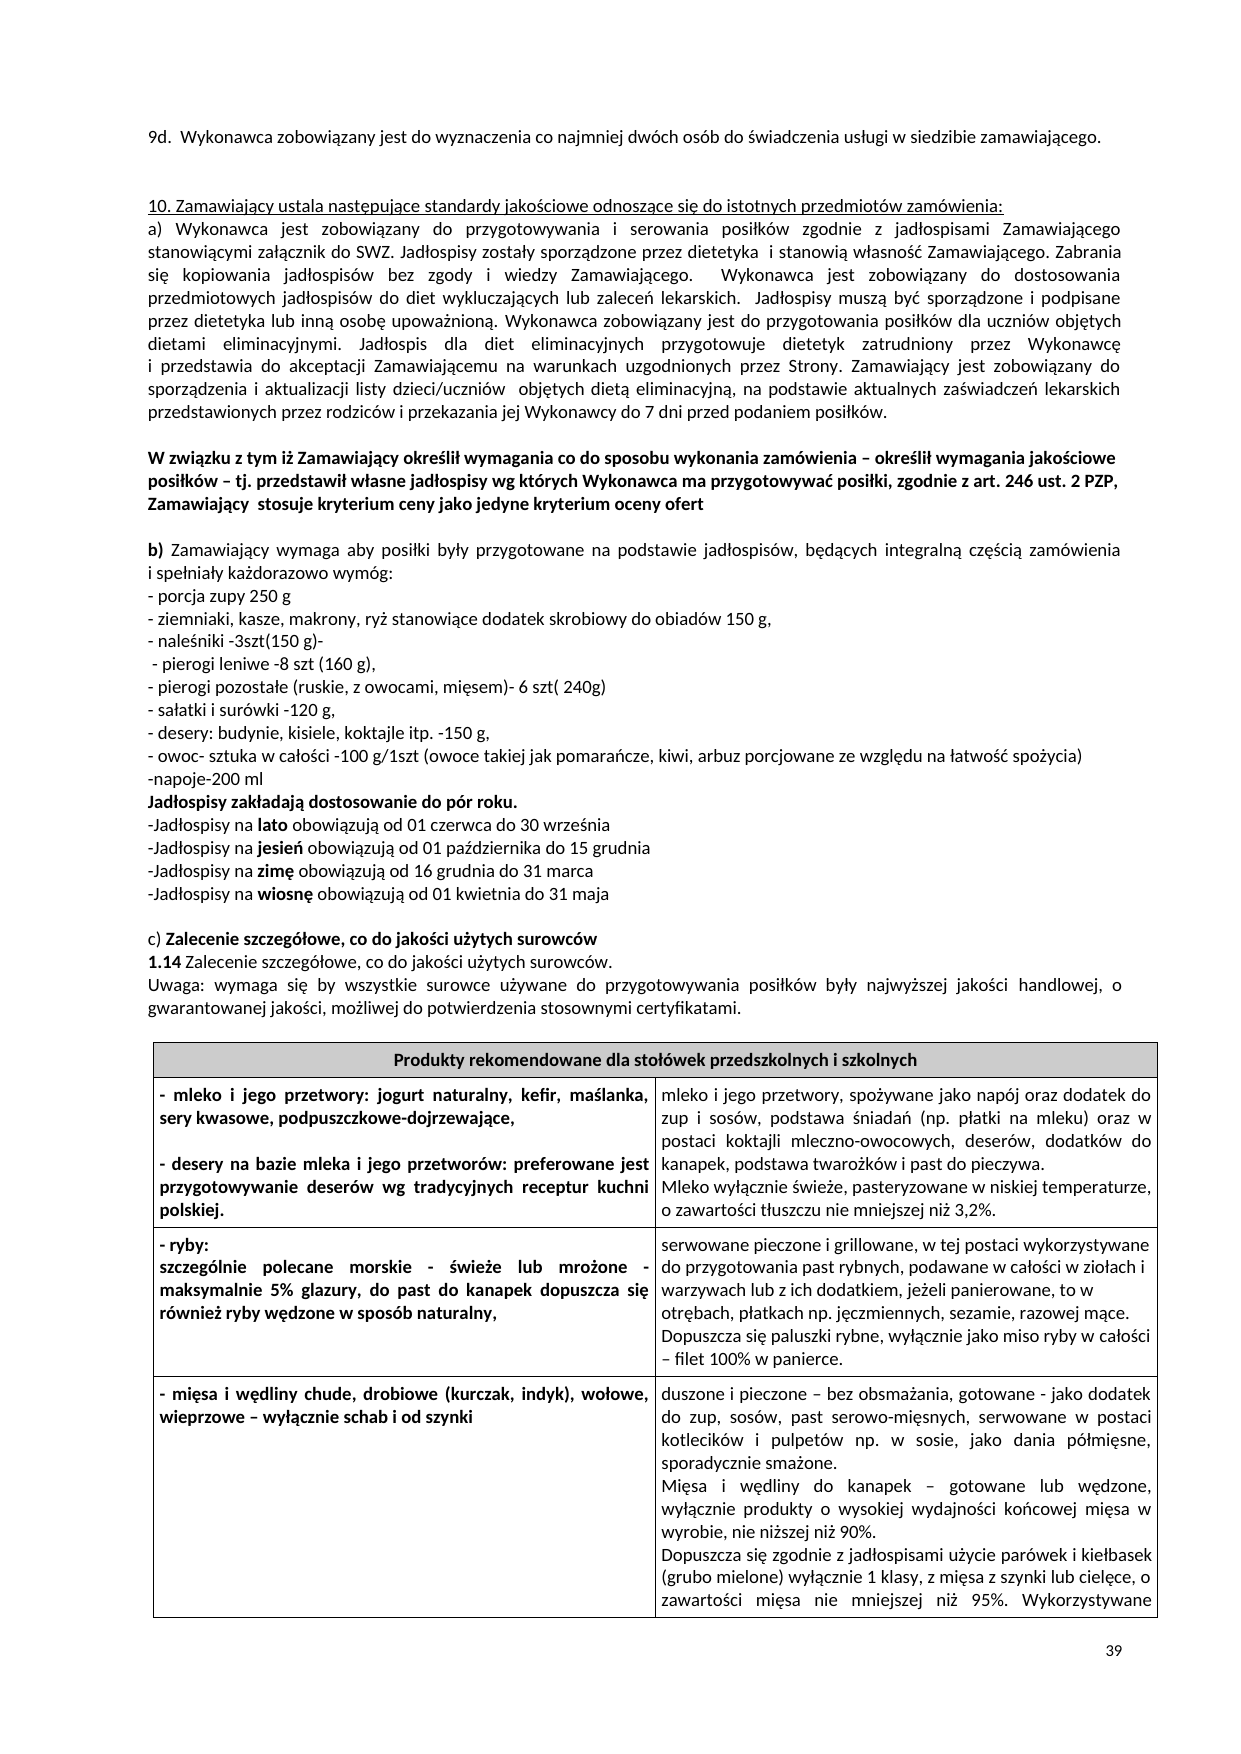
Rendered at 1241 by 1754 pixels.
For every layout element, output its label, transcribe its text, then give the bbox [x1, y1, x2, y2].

text 10. Zamawiający ustala następujące standardy jakościowe odnoszące się do istotnych przedmiotów zamówienia: [148, 194, 1122, 217]
table_cell mleko i jego przetwory, spożywane jako napój oraz dodatek do zup i sosów, podstawa śniadań (np. płatki na mleku) oraz w postaci koktajli mleczno-owocowych, deserów, dodatków do kanapek, podstawa twarożków i past do pieczywa. Mleko wyłącznie świeże, pasteryzowane w niskiej temperaturze, o zawartości tłuszczu nie mniejszej niż 3,2%. [656, 1078, 1157, 1227]
text - sałatki i surówki -120 g, [148, 698, 1122, 721]
table_header Produkty rekomendowane dla stołówek przedszkolnych i szkolnych [154, 1043, 1157, 1077]
table_cell - ryby: szczególnie polecane morskie - świeże lub mrożone - maksymalnie 5% glazury, do past do kanapek dopuszcza się również ryby wędzone w sposób naturalny, [154, 1228, 655, 1376]
table_cell serwowane pieczone i grillowane, w tej postaci wykorzystywane do przygotowania past rybnych, podawane w całości w ziołach i warzywach lub z ich dodatkiem, jeżeli panierowane, to w otrębach, płatkach np. jęczmiennych, sezamie, razowej mące. Dopuszcza się paluszki rybne, wyłącznie jako miso ryby w całości – filet 100% w panierce. [656, 1228, 1157, 1376]
text - desery: budynie, kisiele, koktajle itp. -150 g, [148, 721, 1122, 744]
text - porcja zupy 250 g [148, 584, 1122, 607]
text -Jadłospisy na lato obowiązują od 01 czerwca do 30 września [148, 813, 1122, 836]
text W związku z tym iż Zamawiający określił wymagania co do sposobu wykonania zamówienia – określił wymagania jakościowe posiłków – tj. przedstawił własne jadłospisy wg których Wykonawca ma przygotowywać posiłki, zgodnie z art. 246 ust. 2 PZP, Zamawiający stosuje kryterium ceny jako jedyne kryterium oceny ofert [148, 446, 1122, 515]
text -Jadłospisy na wiosnę obowiązują od 01 kwietnia do 31 maja [148, 882, 1122, 905]
text 9d. Wykonawca zobowiązany jest do wyznaczenia co najmniej dwóch osób do świadczenia usługi w siedzibie zamawiającego. [148, 126, 1122, 148]
text -Jadłospisy na jesień obowiązują od 01 października do 15 grudnia [148, 836, 1122, 859]
text - naleśniki -3szt(150 g)- [148, 630, 1122, 653]
text Uwaga: wymaga się by wszystkie surowce używane do przygotowywania posiłków były najwyższej jakości handlowej, o gwarantowanej jakości, możliwej do potwierdzenia stosownymi certyfikatami. [148, 973, 1122, 1019]
text - owoc- sztuka w całości -100 g/1szt (owoce takiej jak pomarańcze, kiwi, arbuz porcjowane ze względu na łatwość spożycia) [148, 744, 1122, 767]
text c) Zalecenie szczegółowe, co do jakości użytych surowców [148, 928, 1122, 951]
text -napoje-200 ml [148, 767, 1122, 790]
text - pierogi pozostałe (ruskie, z owocami, mięsem)- 6 szt( 240g) [148, 676, 1122, 698]
text - pierogi leniwe -8 szt (160 g), [148, 653, 1122, 676]
text b) Zamawiający wymaga aby posiłki były przygotowane na podstawie jadłospisów, będących integralną częścią zamówienia i spełniały każdorazowo wymóg: [148, 538, 1122, 584]
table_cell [656, 1377, 1157, 1617]
table_cell - mleko i jego przetwory: jogurt naturalny, kefir, maślanka, sery kwasowe, podpuszczkowe-dojrzewające, - desery na bazie mleka i jego przetworów: preferowane jest przygotowywanie deserów wg tradycyjnych receptur kuchni polskiej. [154, 1078, 655, 1227]
text -Jadłospisy na zimę obowiązują od 16 grudnia do 31 marca [148, 859, 1122, 882]
list Zalecenie szczegółowe, co do jakości użytych surowców. [148, 951, 1122, 973]
text - ziemniaki, kasze, makrony, ryż stanowiące dodatek skrobiowy do obiadów 150 g, [148, 607, 1122, 630]
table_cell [154, 1377, 655, 1617]
text a) Wykonawca jest zobowiązany do przygotowywania i serowania posiłków zgodnie z jadłospisami Zamawiającego stanowiącymi załącznik do SWZ. Jadłospisy zostały sporządzone przez dietetyka i stanowią własność Zamawiającego. Zabrania się kopiowania jadłospisów bez zgody i wiedzy Zamawiającego. Wykonawca jest zobowiązany do dostosowania przedmiotowych jadłospisów do diet wykluczających lub zaleceń lekarskich. Jadłospisy muszą być sporządzone i podpisane przez dietetyka lub inną osobę upoważnioną. Wykonawca zobowiązany jest do przygotowania posiłków dla uczniów objętych dietami eliminacyjnymi. Jadłospis dla diet eliminacyjnych przygotowuje dietetyk zatrudniony przez Wykonawcę i przedstawia do akceptacji Zamawiającemu na warunkach uzgodnionych przez Strony. Zamawiający jest zobowiązany do sporządzenia i aktualizacji listy dzieci/uczniów objętych dietą eliminacyjną, na podstawie aktualnych zaświadczeń lekarskich przedstawionych przez rodziców i przekazania jej Wykonawcy do 7 dni przed podaniem posiłków. [148, 217, 1122, 423]
text Jadłospisy zakładają dostosowanie do pór roku. [148, 790, 1122, 813]
